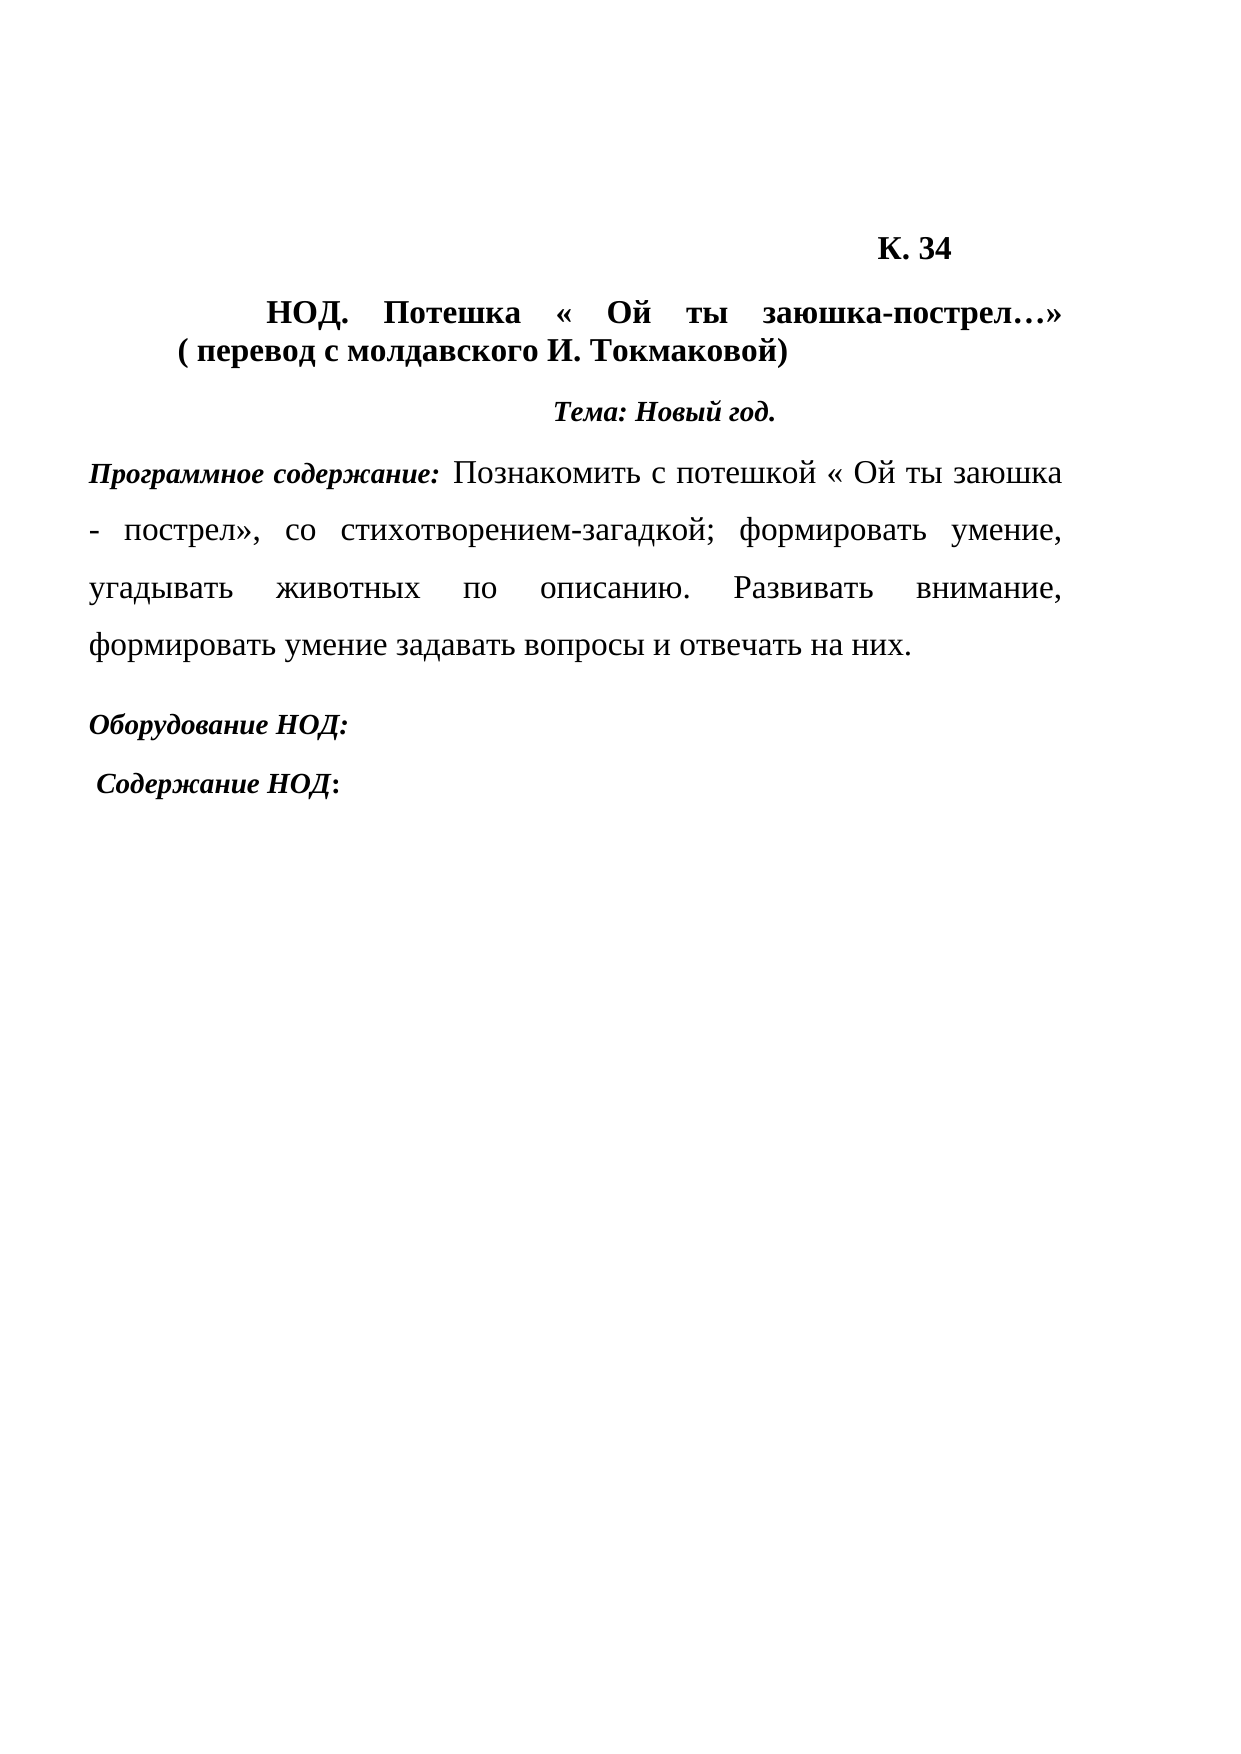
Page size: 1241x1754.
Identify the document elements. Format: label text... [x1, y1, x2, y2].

text Содержание НОД: [89, 766, 1063, 799]
text Тема: Новый год. [177, 394, 1063, 427]
text Оборудование НОД: [89, 707, 1063, 741]
text К. 34 [177, 229, 1063, 267]
text Программное содержание: Познакомить с потешкой « Ой ты заюшка - пострел», со стихотворением-загадкой; формировать умение, угадывать животных по описанию. Развивать внимание, формировать умение задавать вопросы и отвечать на них. [89, 452, 1063, 663]
text НОД. Потешка « Ой ты заюшка-пострел…» ( перевод с молдавского И. Токмаковой) [177, 292, 1063, 369]
